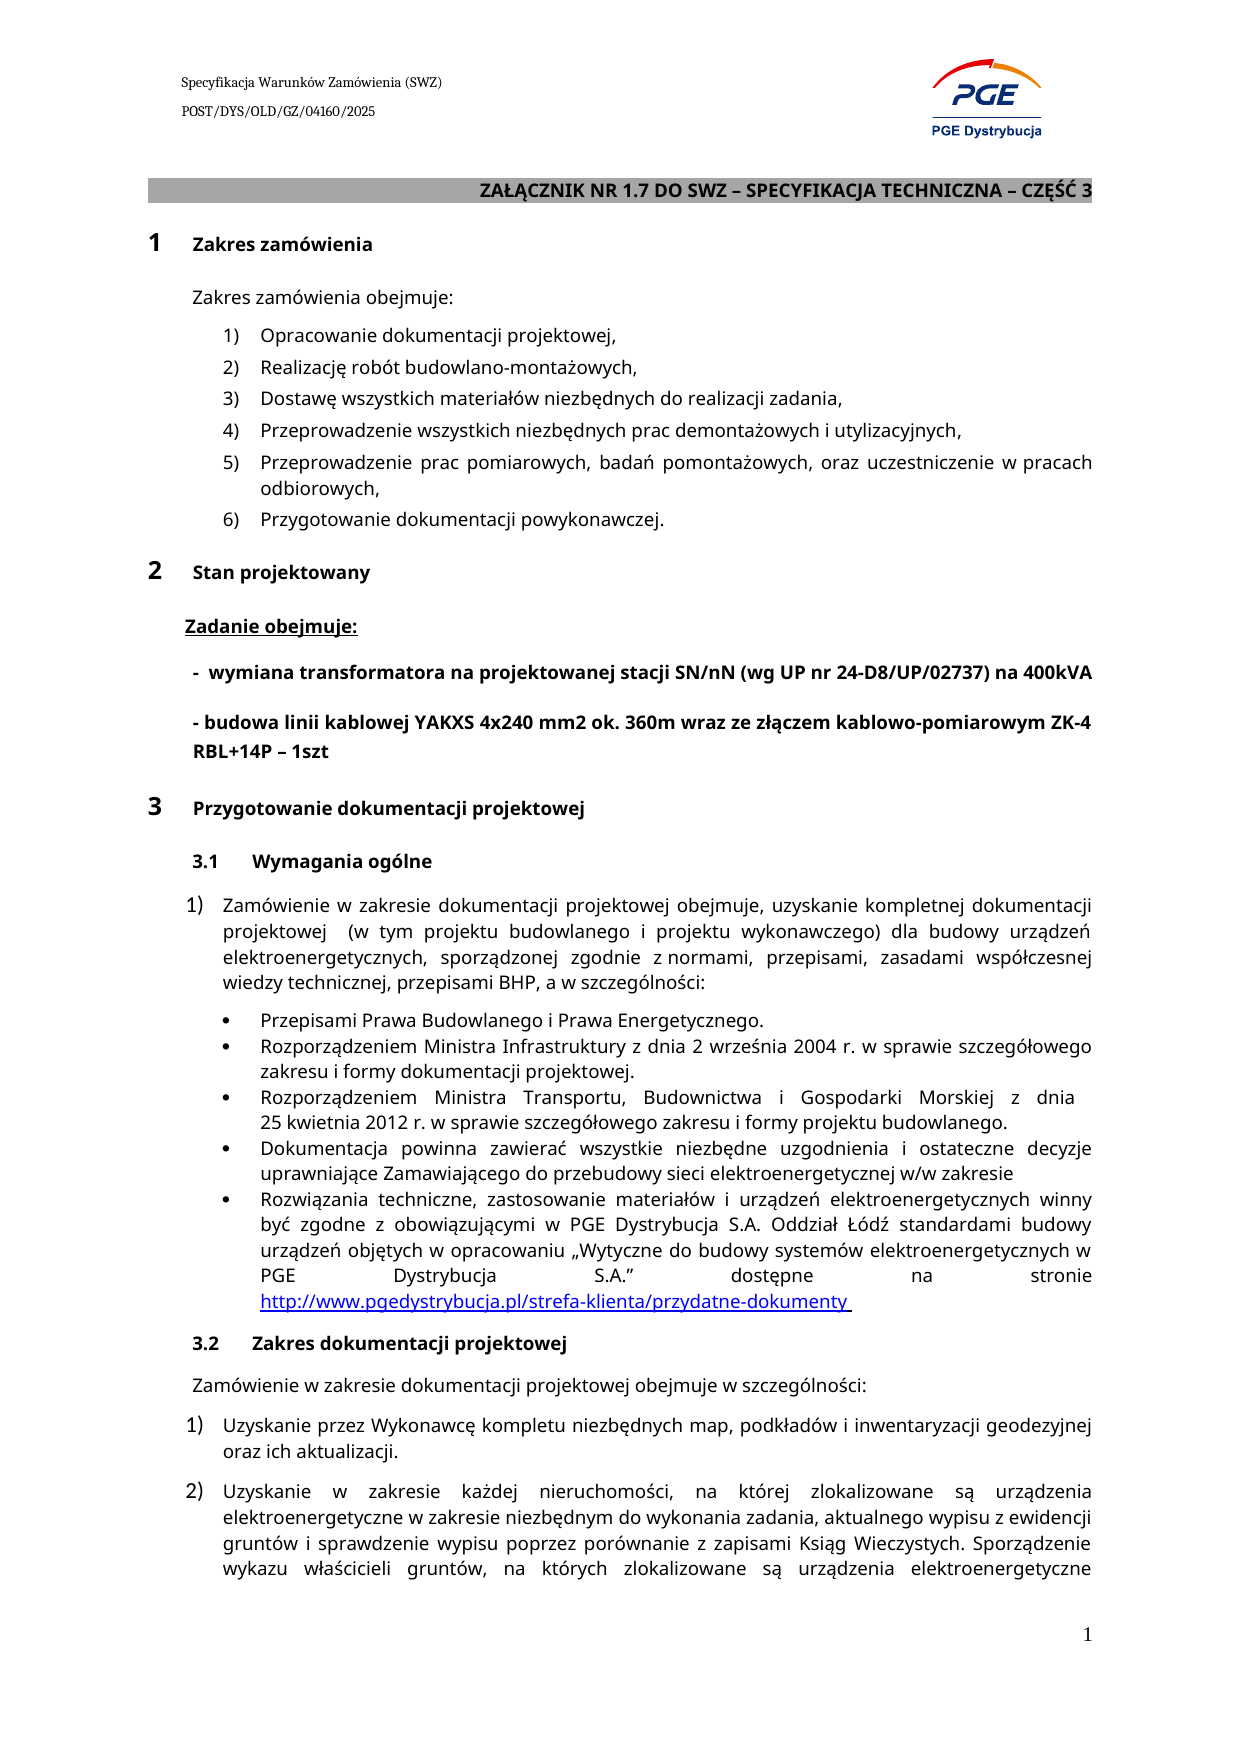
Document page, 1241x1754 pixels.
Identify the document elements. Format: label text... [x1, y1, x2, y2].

list Zamówienie w zakresie dokumentacji projektowej obejmuje, uzyskanie kompletnej dokumentacji projektowej (w tym projektu budowlanego i projektu wykonawczego) dla budowy urządzeń elektroenergetycznych, sporządzonej zgodnie z normami, przepisami, zasadami współczesnej wiedzy technicznej, przepisami BHP, a w szczególności: [185, 891, 1092, 995]
text Opracowanie dokumentacji projektowej, [223, 322, 1092, 348]
text Zadanie obejmuje: [185, 613, 1092, 638]
list Wymagania ogólne [192, 849, 1092, 874]
subtitle Przygotowanie dokumentacji projektowej [148, 789, 1092, 823]
list Rozporządzeniem Ministra Infrastruktury z dnia 2 września 2004 r. w sprawie szczegółowego zakresu i formy dokumentacji projektowej. [223, 1033, 1092, 1084]
list Dokumentacja powinna zawierać wszystkie niezbędne uzgodnienia i ostateczne decyzje uprawniające Zamawiającego do przebudowy sieci elektroenergetycznej w/w zakresie [223, 1135, 1092, 1186]
subtitle Stan projektowany [148, 553, 1092, 587]
text Zamówienie w zakresie dokumentacji projektowej obejmuje w szczególności: [148, 1372, 1092, 1398]
list Uzyskanie przez Wykonawcę kompletu niezbędnych map, podkładów i inwentaryzacji geodezyjnej oraz ich aktualizacji. [185, 1410, 1092, 1464]
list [185, 1476, 1092, 1581]
subtitle - budowa linii kablowej YAKXS 4x240 mm2 ok. 360m wraz ze złączem kablowo-pomiarowym ZK-4 RBL+14P – 1szt [193, 709, 1092, 764]
text Realizację robót budowlano-montażowych, [223, 354, 1092, 379]
subtitle Zakres zamówienia [148, 224, 1092, 258]
text Przeprowadzenie prac pomiarowych, badań pomontażowych, oraz uczestniczenie w pracach odbiorowych, [223, 449, 1092, 500]
list Rozporządzeniem Ministra Transportu, Budownictwa i Gospodarki Morskiej z dnia 25 kwietnia 2012 r. w sprawie szczegółowego zakresu i formy projektu budowlanego. [223, 1084, 1092, 1135]
text Dostawę wszystkich materiałów niezbędnych do realizacji zadania, [223, 386, 1092, 411]
text Zakres zamówienia obejmuje: [148, 284, 1092, 310]
text Przygotowanie dokumentacji powykonawczej. [223, 507, 1092, 532]
text Przeprowadzenie wszystkich niezbędnych prac demontażowych i utylizacyjnych, [223, 417, 1092, 443]
list Rozwiązania techniczne, zastosowanie materiałów i urządzeń elektroenergetycznych winny być zgodne z obowiązującymi w PGE Dystrybucja S.A. Oddział Łódź standardami budowy urządzeń objętych w opracowaniu „Wytyczne do budowy systemów elektroenergetycznych w PGE Dystrybucja S.A.” dostępne na stronie http://www.pgedystrybucja.pl/strefa-klienta/przydatne-dokumenty [223, 1186, 1092, 1314]
list Przepisami Prawa Budowlanego i Prawa Energetycznego. [223, 1008, 1092, 1033]
subtitle - wymiana transformatora na projektowanej stacji SN/nN (wg UP nr 24-D8/UP/02737) na 400kVA [193, 659, 1092, 685]
list Zakres dokumentacji projektowej [192, 1331, 1092, 1356]
